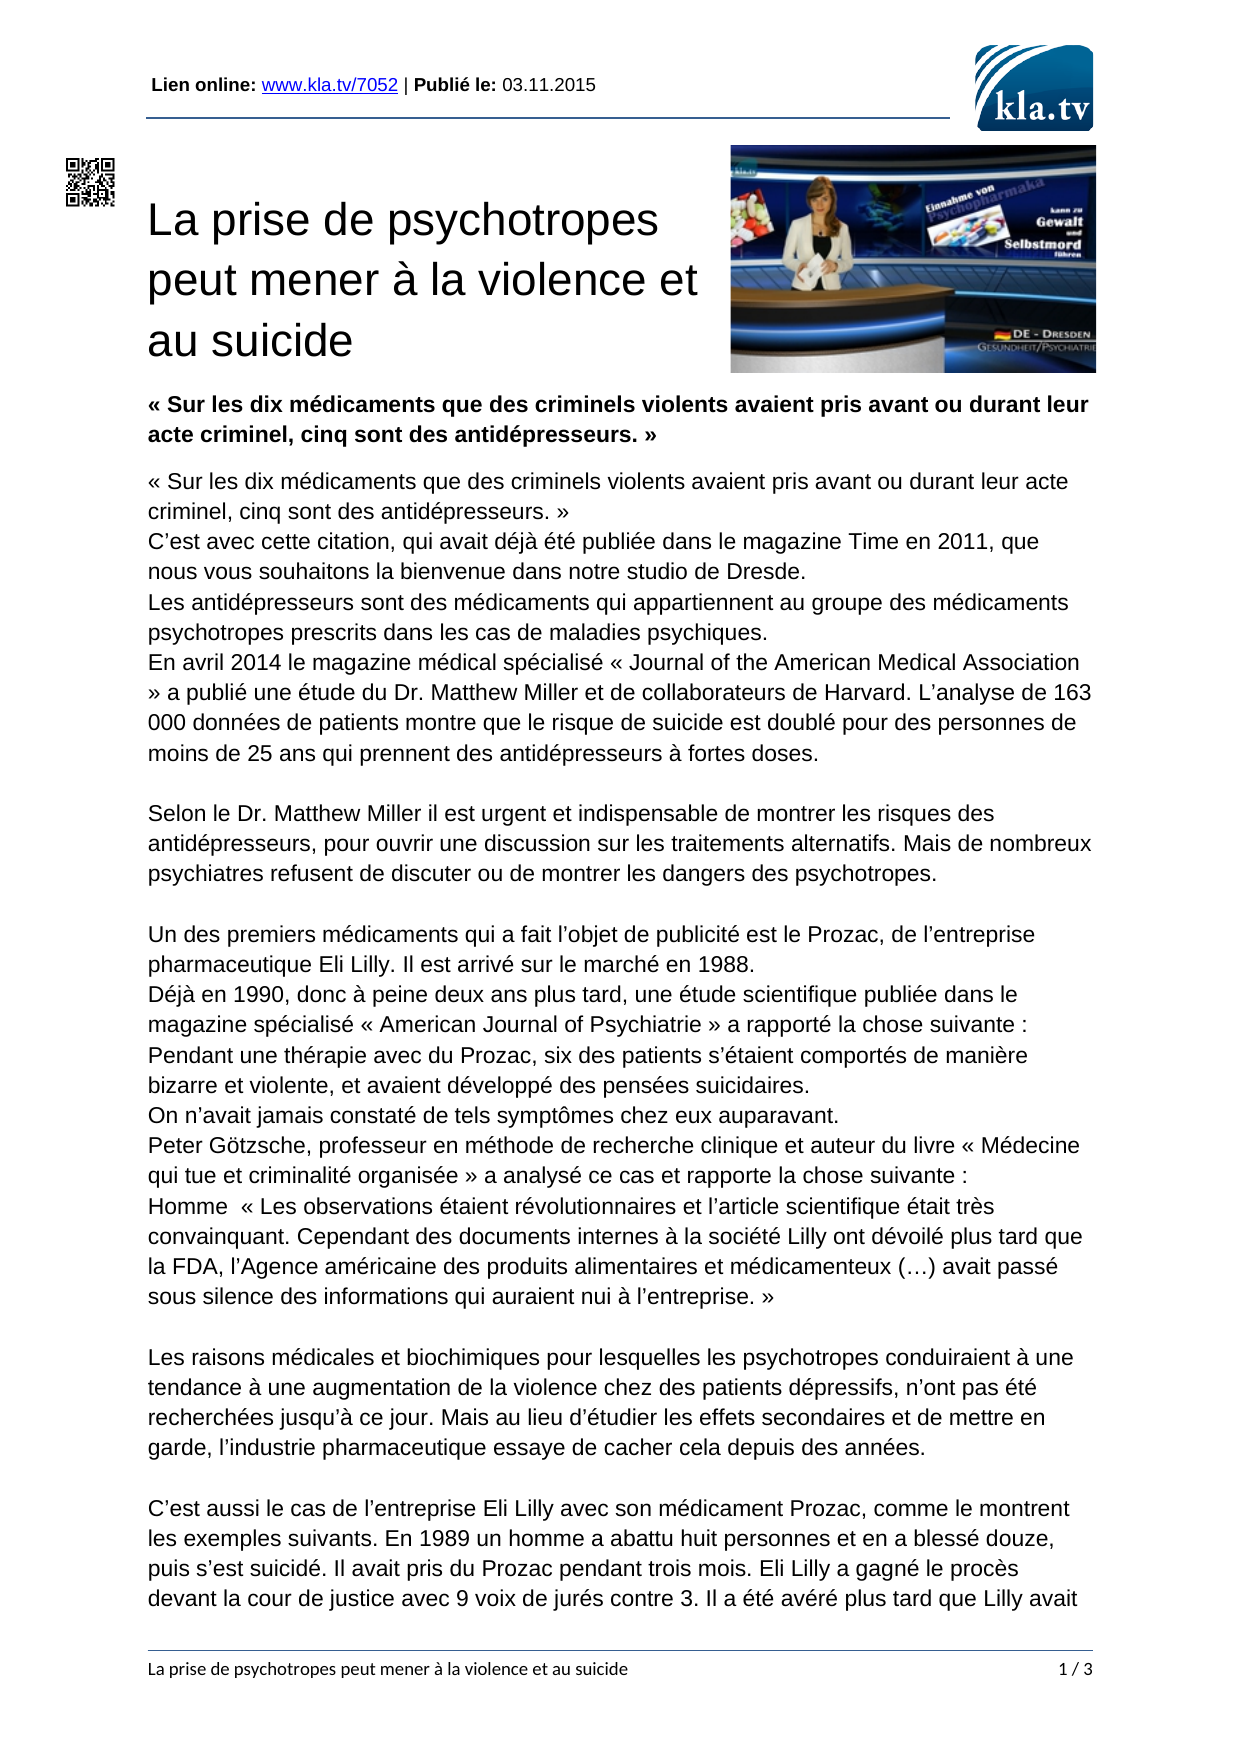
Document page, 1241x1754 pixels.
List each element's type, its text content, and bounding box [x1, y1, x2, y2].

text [148, 468, 1093, 1612]
text « Sur les dix médicaments que des criminels violents avaient pris avant ou durant leur acte criminel, cinq sont des antidépresseurs. » [148, 391, 1093, 447]
text La prise de psychotropes peut mener à la violence et au suicide [148, 192, 1093, 366]
